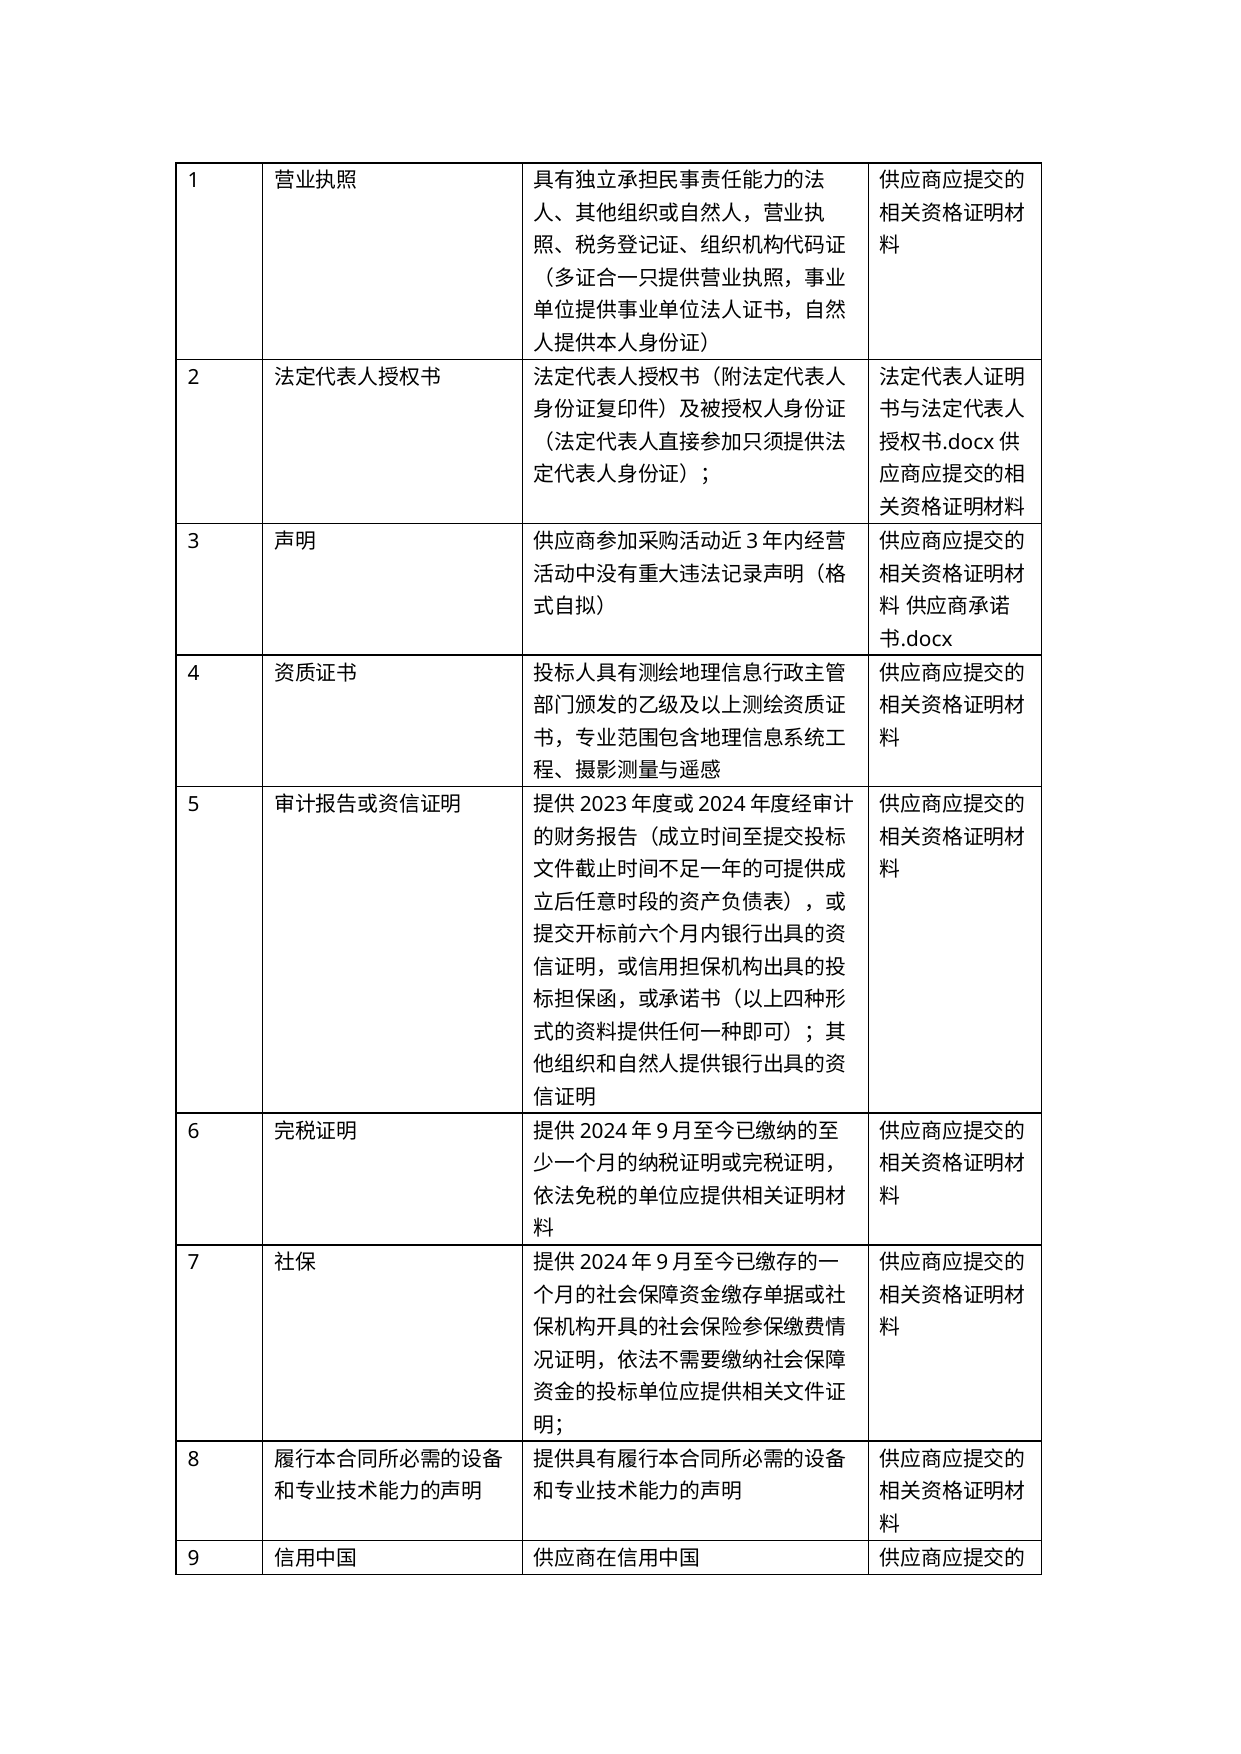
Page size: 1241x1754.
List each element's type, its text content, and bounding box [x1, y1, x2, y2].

table_cell 5 [177, 787, 262, 1112]
table_cell 提供2024年9月至今已缴纳的至少一个月的纳税证明或完税证明，依法免税的单位应提供相关证明材料 [523, 1114, 868, 1244]
table_cell 供应商应提交的相关资格证明材料 [869, 1541, 1041, 1573]
table_cell 供应商应提交的相关资格证明材料 [869, 1246, 1041, 1440]
table_cell 履行本合同所必需的设备和专业技术能力的声明 [263, 1442, 522, 1539]
table_cell 1 [177, 164, 262, 358]
table_cell 资质证书 [263, 656, 522, 786]
table_cell 7 [177, 1246, 262, 1440]
table_cell 8 [177, 1442, 262, 1539]
table_cell 声明 [263, 524, 522, 654]
table_cell 供应商应提交的相关资格证明材料 供应商承诺书.docx [869, 524, 1041, 654]
table_cell 供应商应提交的相关资格证明材料 [869, 1114, 1041, 1244]
table_cell 审计报告或资信证明 [263, 787, 522, 1112]
table_cell 供应商应提交的相关资格证明材料 [869, 1442, 1041, 1539]
table_cell 法定代表人证明书与法定代表人授权书.docx 供应商应提交的相关资格证明材料 [869, 360, 1041, 523]
table_cell 供应商应提交的相关资格证明材料 [869, 656, 1041, 786]
table_cell 社保 [263, 1246, 522, 1440]
table_cell 投标人具有测绘地理信息行政主管部门颁发的乙级及以上测绘资质证书，专业范围包含地理信息系统工程、摄影测量与遥感 [523, 656, 868, 786]
table_cell 4 [177, 656, 262, 786]
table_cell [523, 1541, 868, 1573]
table_cell 9 [177, 1541, 262, 1573]
table_cell 2 [177, 360, 262, 523]
table_cell 法定代表人授权书（附法定代表人身份证复印件）及被授权人身份证（法定代表人直接参加只须提供法定代表人身份证）； [523, 360, 868, 523]
table_cell 3 [177, 524, 262, 654]
table_cell 提供具有履行本合同所必需的设备和专业技术能力的声明 [523, 1442, 868, 1539]
table_cell 供应商应提交的相关资格证明材料 [869, 787, 1041, 1112]
table_cell 具有独立承担民事责任能力的法人、其他组织或自然人，营业执照、税务登记证、组织机构代码证（多证合一只提供营业执照，事业单位提供事业单位法人证书，自然人提供本人身份证） [523, 164, 868, 358]
table_cell 供应商参加采购活动近3年内经营活动中没有重大违法记录声明（格式自拟） [523, 524, 868, 654]
table_cell 完税证明 [263, 1114, 522, 1244]
table_cell 提供2024年9月至今已缴存的一个月的社会保障资金缴存单据或社保机构开具的社会保险参保缴费情况证明，依法不需要缴纳社会保障资金的投标单位应提供相关文件证明； [523, 1246, 868, 1440]
table_cell 提供2023年度或2024年度经审计的财务报告（成立时间至提交投标文件截止时间不足一年的可提供成立后任意时段的资产负债表），或提交开标前六个月内银行出具的资信证明，或信用担保机构出具的投标担保函，或承诺书（以上四种形式的资料提供任何一种即可）；其他组织和自然人提供银行出具的资信证明 [523, 787, 868, 1112]
table_cell 营业执照 [263, 164, 522, 358]
table_cell 信用中国 [263, 1541, 522, 1573]
table_cell 6 [177, 1114, 262, 1244]
table_cell 法定代表人授权书 [263, 360, 522, 523]
table_cell 供应商应提交的相关资格证明材料 [869, 164, 1041, 358]
